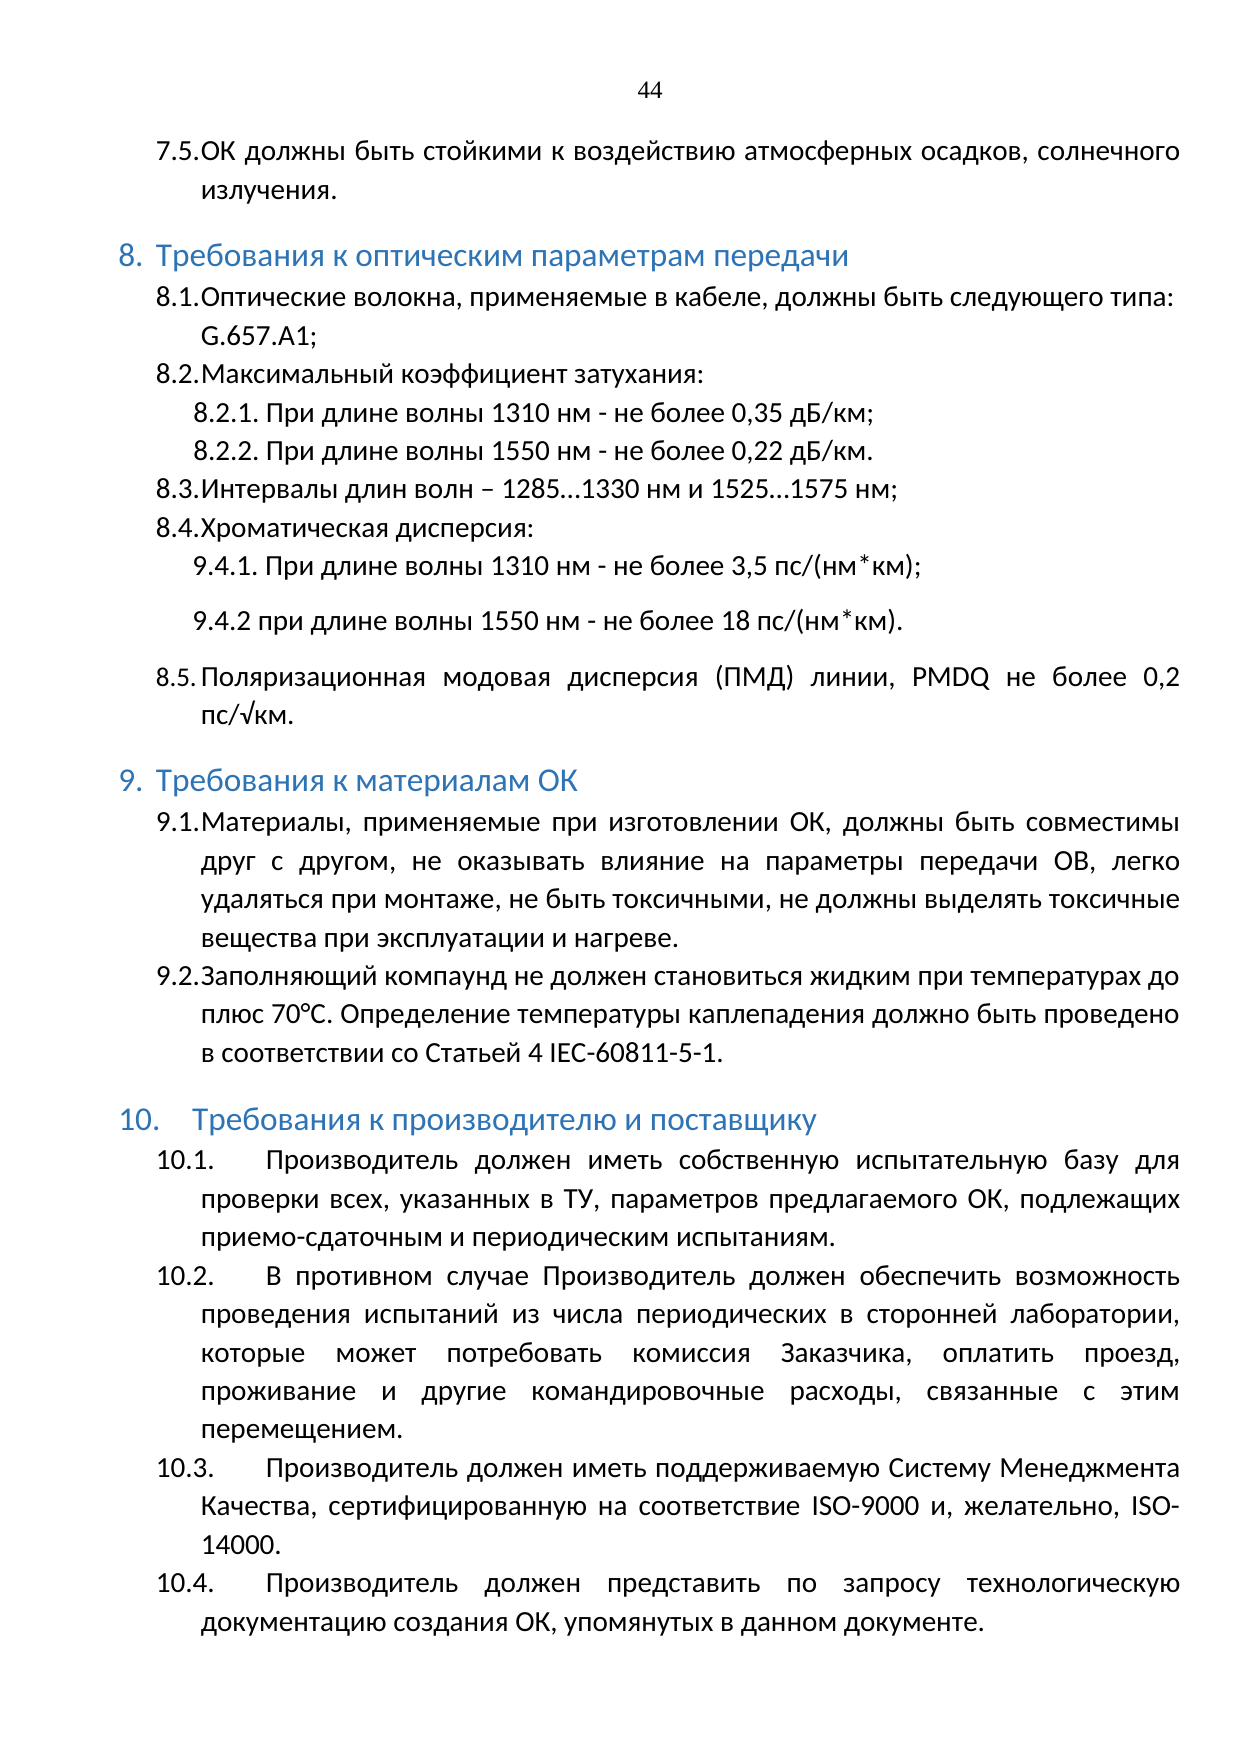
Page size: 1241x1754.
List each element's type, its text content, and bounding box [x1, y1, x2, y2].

list При длине волны 1310 нм - не более 0,35 дБ/км; [193, 394, 1181, 429]
list Требования к оптическим параметрам передачи [118, 234, 1181, 275]
list Хроматическая дисперсия: [156, 509, 1181, 544]
text G.657.A1; [201, 317, 1181, 352]
list Производитель должен иметь собственную испытательную базу для проверки всех, указанных в ТУ, параметров предлагаемого ОК, подлежащих приемо-сдаточным и периодическим испытаниям. [156, 1141, 1181, 1254]
list ОК должны быть стойкими к воздействию атмосферных осадков, солнечного излучения. [156, 132, 1181, 207]
list В противном случае Производитель должен обеспечить возможность проведения испытаний из числа периодических в сторонней лаборатории, которые может потребовать комиссия Заказчика, оплатить проезд, проживание и другие командировочные расходы, связанные с этим перемещением. [156, 1257, 1181, 1446]
list Заполняющий компаунд не должен становиться жидким при температурах до плюс 70°С. Определение температуры каплепадения должно быть проведено в соответствии со Статьей 4 IEC-60811-5-1. [156, 957, 1181, 1070]
list Максимальный коэффициент затухания: [156, 355, 1181, 391]
list Производитель должен иметь поддерживаемую Систему Менеджмента Качества, сертифицированную на соответствие ISO-9000 и, желательно, ISO-14000. [156, 1449, 1181, 1561]
list Производитель должен представить по запросу технологическую документацию создания ОК, упомянутых в данном документе. [156, 1564, 1181, 1638]
text 9.4.2 при длине волны 1550 нм - не более 18 пс/(нм*км). [192, 602, 1181, 638]
list Материалы, применяемые при изготовлении ОК, должны быть совместимы друг с другом, не оказывать влияние на параметры передачи ОВ, легко удаляться при монтаже, не быть токсичными, не должны выделять токсичные вещества при эксплуатации и нагреве. [156, 803, 1181, 954]
list При длине волны 1550 нм - не более 0,22 дБ/км. [193, 432, 1181, 468]
list Оптические волокна, применяемые в кабеле, должны быть следующего типа: [156, 278, 1181, 314]
list Интервалы длин волн – 1285…1330 нм и 1525…1575 нм; [156, 471, 1181, 506]
text 9.4.1. При длине волны 1310 нм - не более 3,5 пс/(нм*км); [192, 547, 1181, 583]
list Поляризационная модовая дисперсия (ПМД) линии, PMDQ не более 0,2 пс/√км. [156, 658, 1181, 732]
list Требования к производителю и поставщику [118, 1097, 1181, 1138]
list Требования к материалам ОК [118, 759, 1181, 800]
